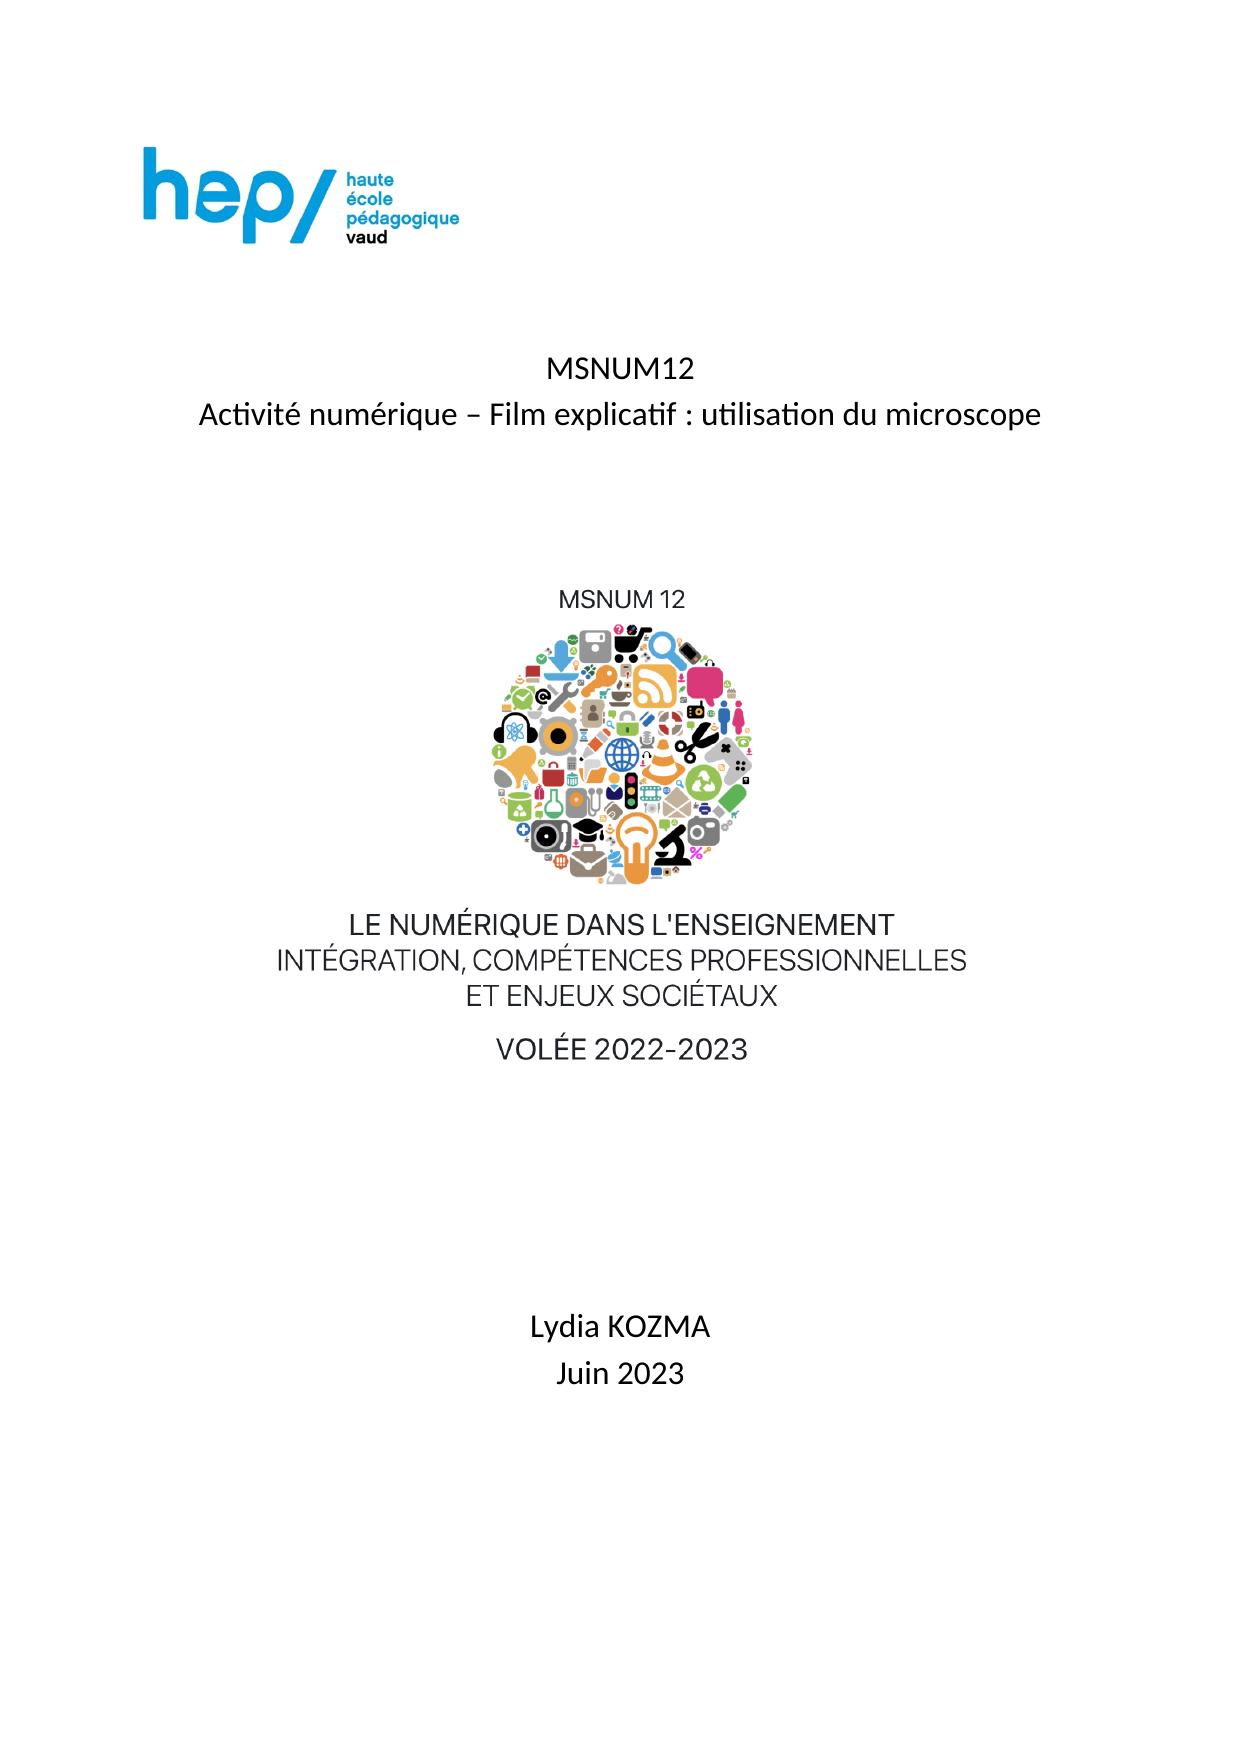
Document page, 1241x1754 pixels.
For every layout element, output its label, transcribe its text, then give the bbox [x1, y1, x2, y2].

picture [256, 563, 984, 1096]
text Juin 2023 [130, 1352, 1110, 1393]
text Activité numérique – Film explicatif : utilisation du microscope [130, 393, 1110, 434]
text MSNUM12 [130, 347, 1110, 387]
text Lydia KOZMA [130, 1305, 1110, 1346]
picture [129, 130, 473, 261]
